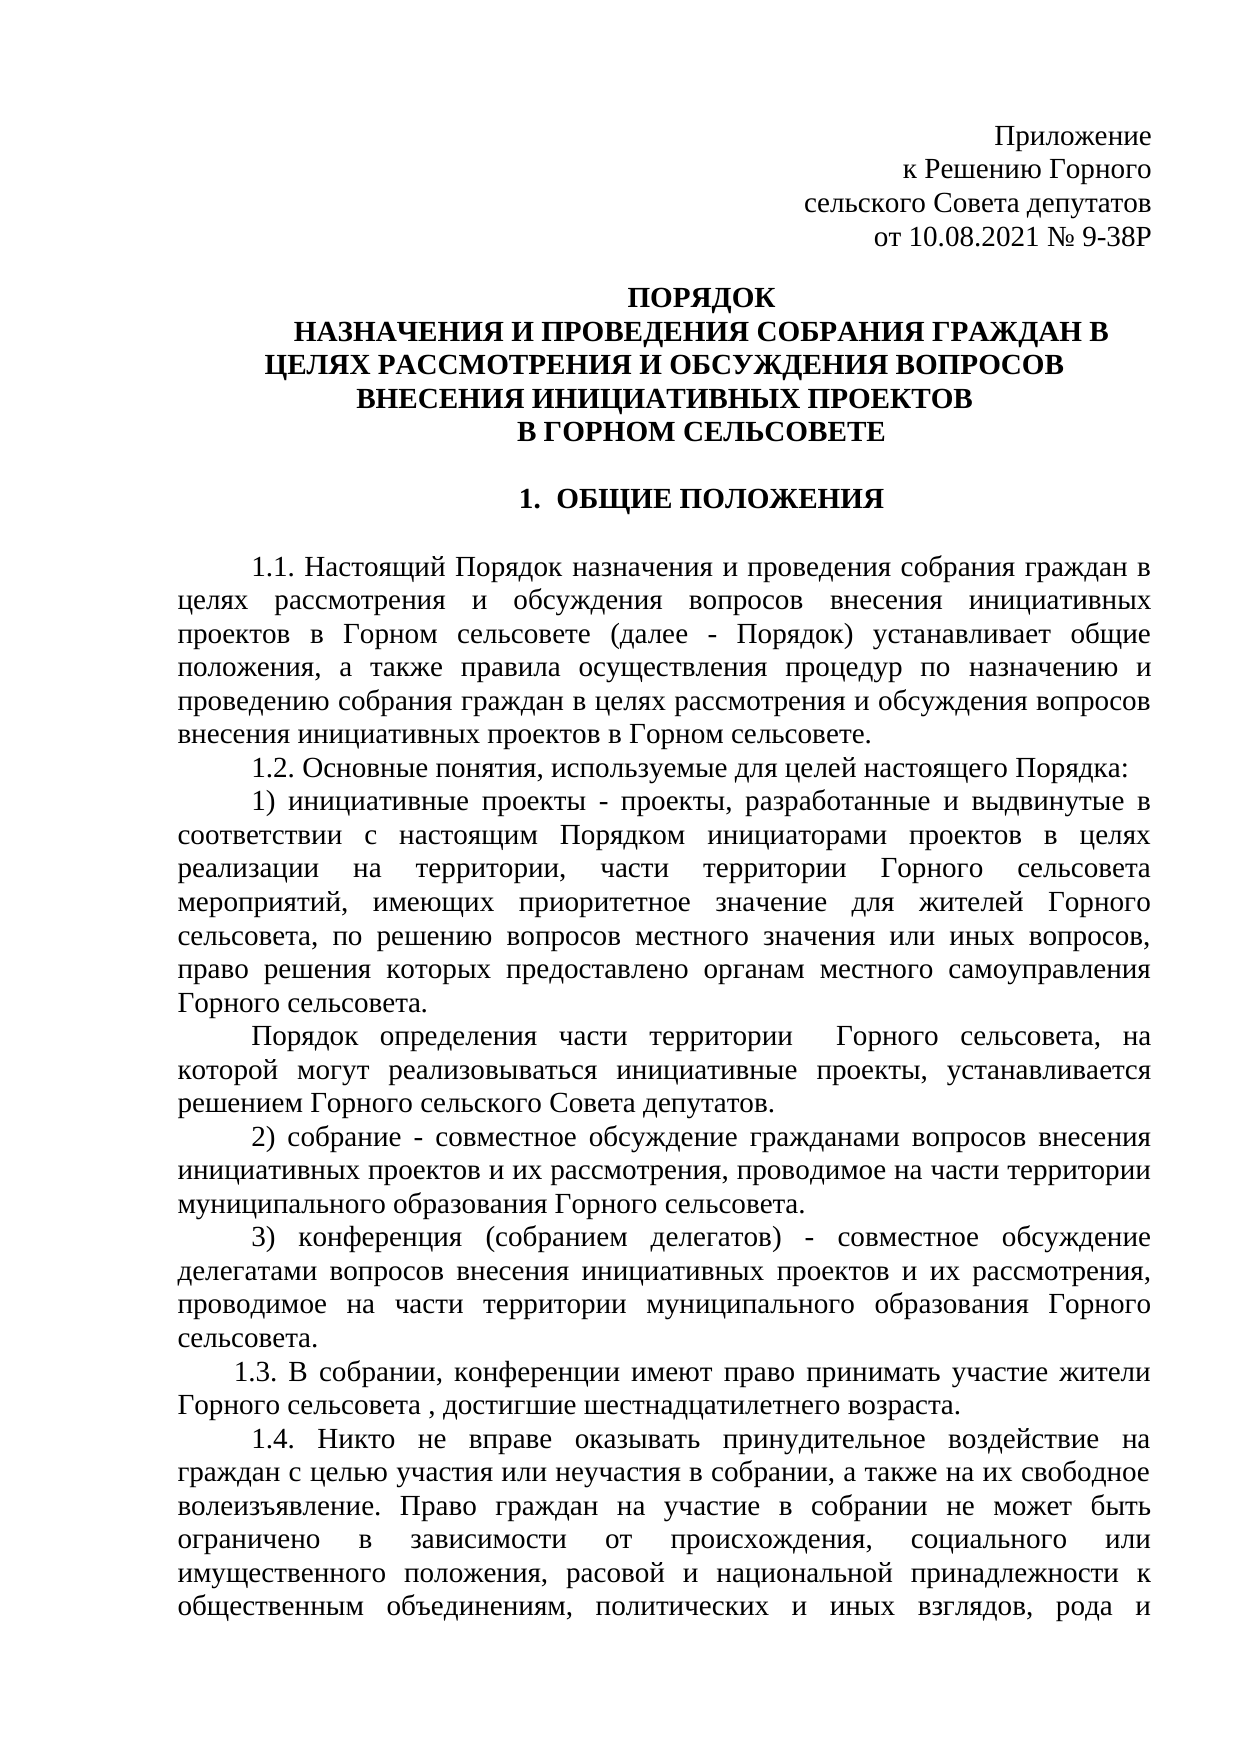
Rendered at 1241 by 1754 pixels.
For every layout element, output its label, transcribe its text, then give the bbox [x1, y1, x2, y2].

text от 10.08.2021 № 9-38Р [177, 219, 1152, 252]
text 1) инициативные проекты - проекты, разработанные и выдвинутые в соответствии с настоящим Порядком инициаторами проектов в целях реализации на территории, части территории Горного сельсовета мероприятий, имеющих приоритетное значение для жителей Горного сельсовета, по решению вопросов местного значения или иных вопросов, право решения которых предоставлено органам местного самоуправления Горного сельсовета. [177, 783, 1152, 1018]
text 2) собрание - совместное обсуждение гражданами вопросов внесения инициативных проектов и их рассмотрения, проводимое на части территории муниципального образования Горного сельсовета. [177, 1119, 1152, 1219]
text В ГОРНОМ СЕЛЬСОВЕТЕ [177, 414, 1152, 448]
text сельского Совета депутатов [177, 185, 1152, 219]
text 1.2. Основные понятия, используемые для целей настоящего Порядка: [177, 750, 1152, 783]
text Порядок определения части территории Горного сельсовета, на которой могут реализовываться инициативные проекты, устанавливается решением Горного сельского Совета депутатов. [177, 1018, 1152, 1119]
text к Решению Горного [177, 152, 1152, 185]
text 1.3. В собрании, конференции имеют право принимать участие жители Горного сельсовета , достигшие шестнадцатилетнего возраста. [177, 1354, 1152, 1421]
text 1.1. Настоящий Порядок назначения и проведения собрания граждан в целях рассмотрения и обсуждения вопросов внесения инициативных проектов в Горном сельсовете (далее - Порядок) устанавливает общие положения, а также правила осуществления процедур по назначению и проведению собрания граждан в целях рассмотрения и обсуждения вопросов внесения инициативных проектов в Горном сельсовете. [177, 549, 1152, 750]
list ОБЩИЕ ПОЛОЖЕНИЯ [251, 482, 1152, 515]
text 3) конференция (собранием делегатов) - совместное обсуждение делегатами вопросов внесения инициативных проектов и их рассмотрения, проводимое на части территории муниципального образования Горного сельсовета. [177, 1219, 1152, 1354]
text Приложение [177, 118, 1152, 152]
text НАЗНАЧЕНИЯ И ПРОВЕДЕНИЯ СОБРАНИЯ ГРАЖДАН В ЦЕЛЯХ РАССМОТРЕНИЯ И ОБСУЖДЕНИЯ ВОПРОСОВ ВНЕСЕНИЯ ИНИЦИАТИВНЫХ ПРОЕКТОВ [177, 314, 1152, 414]
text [177, 1421, 1152, 1622]
text ПОРЯДОК [177, 280, 1152, 314]
